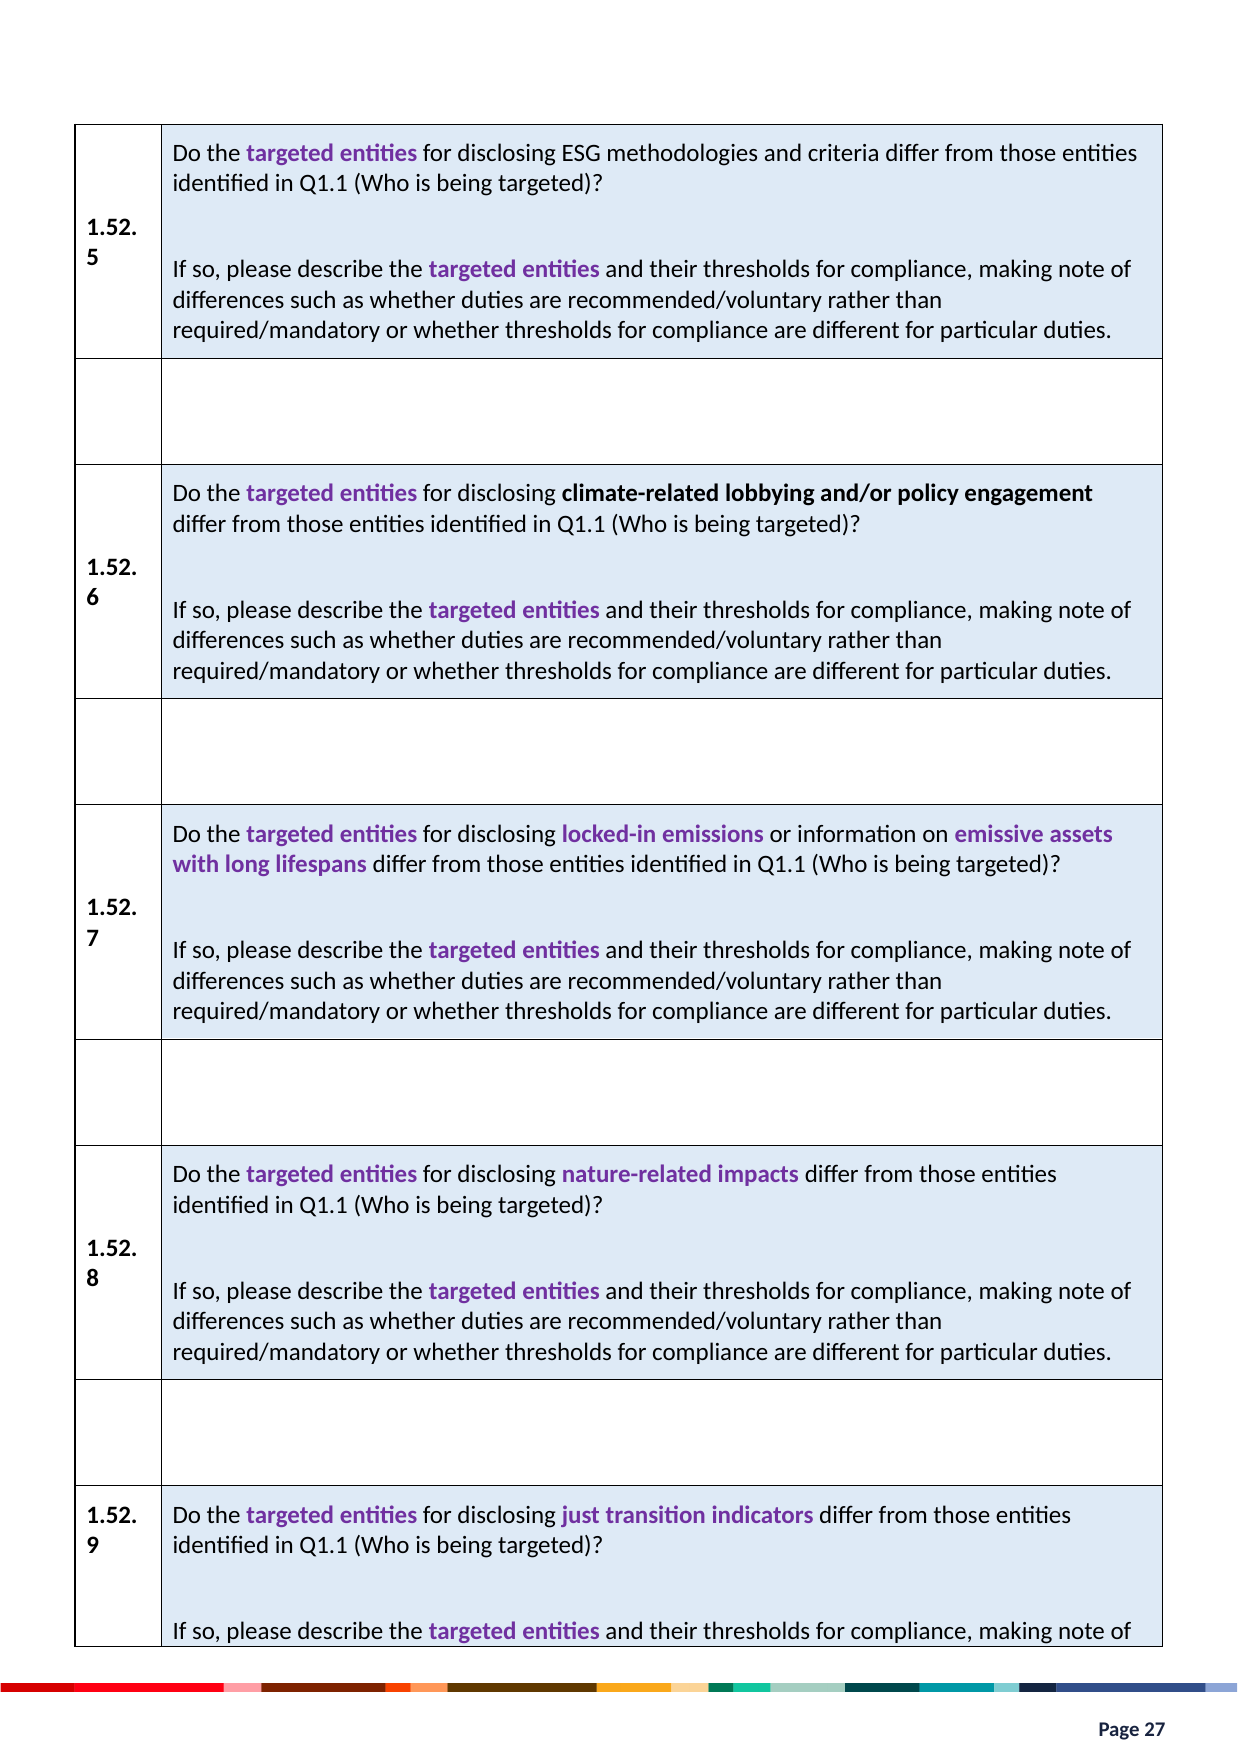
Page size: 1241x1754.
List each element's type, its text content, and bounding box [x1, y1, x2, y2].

table_cell Do the targeted entities for disclosing locked-in emissions or information on emissive assets with long lifespans differ from those entities identified in Q1.1 (Who is being targeted)? If so, please describe the targeted entities and their thresholds for compliance, making note of differences such as whether duties are recommended/voluntary rather than required/mandatory or whether thresholds for compliance are different for particular duties. [162, 805, 1162, 1038]
table_cell [162, 699, 1162, 804]
table_cell 1.52.9 [76, 1486, 161, 1646]
table_cell Do the targeted entities for disclosing climate-related lobbying and/or policy engagement differ from those entities identified in Q1.1 (Who is being targeted)? If so, please describe the targeted entities and their thresholds for compliance, making note of differences such as whether duties are recommended/voluntary rather than required/mandatory or whether thresholds for compliance are different for particular duties. [162, 465, 1162, 698]
table_cell Do the targeted entities for disclosing nature-related impacts differ from those entities identified in Q1.1 (Who is being targeted)? If so, please describe the targeted entities and their thresholds for compliance, making note of differences such as whether duties are recommended/voluntary rather than required/mandatory or whether thresholds for compliance are different for particular duties. [162, 1146, 1162, 1379]
table_cell 1.52.8 [76, 1146, 161, 1379]
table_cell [162, 1486, 1162, 1646]
table_cell [76, 699, 161, 804]
table_cell [162, 1380, 1162, 1485]
table_cell [162, 359, 1162, 464]
table_cell 1.52.7 [76, 805, 161, 1038]
table_cell [162, 1040, 1162, 1145]
picture [0, 1683, 1236, 1692]
table_cell [76, 359, 161, 464]
table_cell [76, 1040, 161, 1145]
table_cell 1.52.5 [76, 125, 161, 358]
table_cell [76, 1380, 161, 1485]
table_cell 1.52.6 [76, 465, 161, 698]
table_cell Do the targeted entities for disclosing ESG methodologies and criteria differ from those entities identified in Q1.1 (Who is being targeted)? If so, please describe the targeted entities and their thresholds for compliance, making note of differences such as whether duties are recommended/voluntary rather than required/mandatory or whether thresholds for compliance are different for particular duties. [162, 125, 1162, 358]
